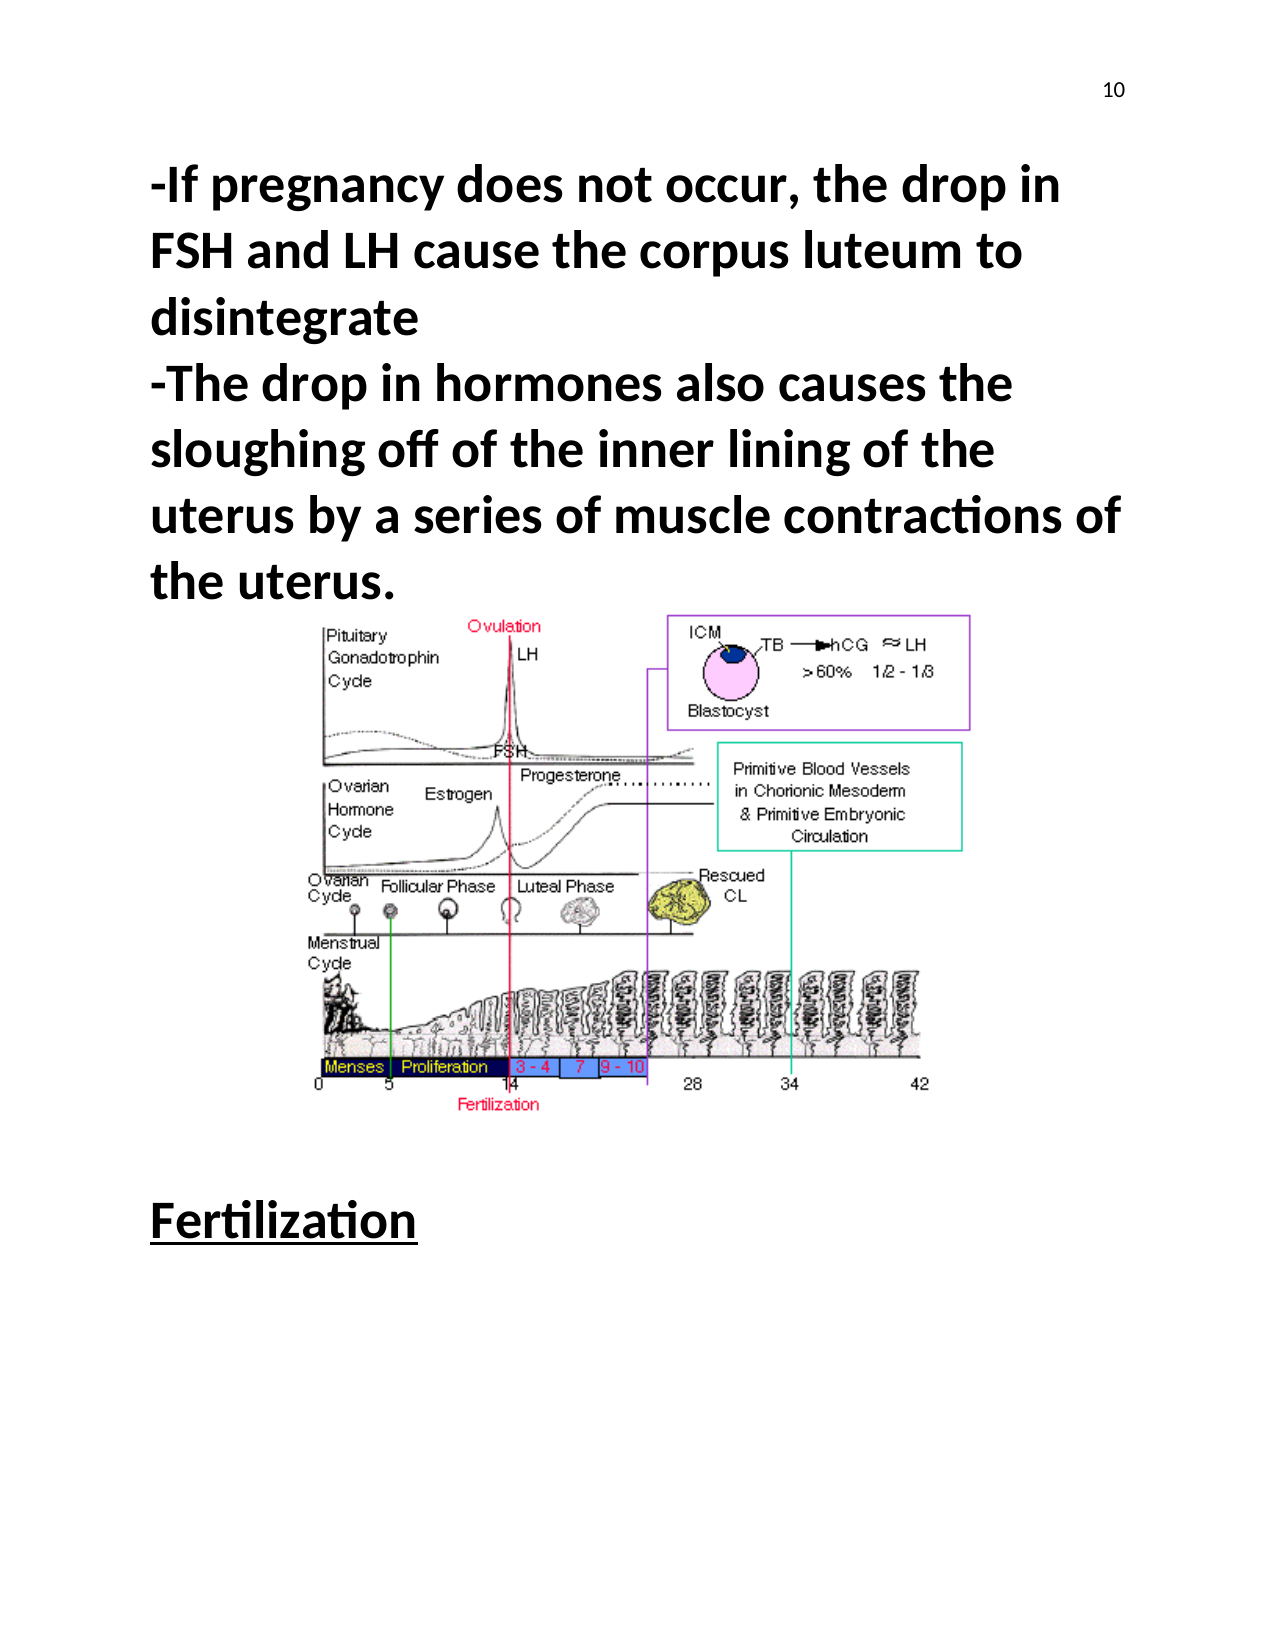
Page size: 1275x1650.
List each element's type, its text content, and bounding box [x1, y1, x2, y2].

picture [301, 613, 974, 1120]
text Fertilization [150, 1186, 1125, 1252]
text -If pregnancy does not occur, the drop in FSH and LH cause the corpus luteum to disintegrate [150, 150, 1125, 348]
text -The drop in hormones also causes the sloughing off of the inner lining of the uterus by a series of muscle contractions of the uterus. [150, 348, 1125, 613]
